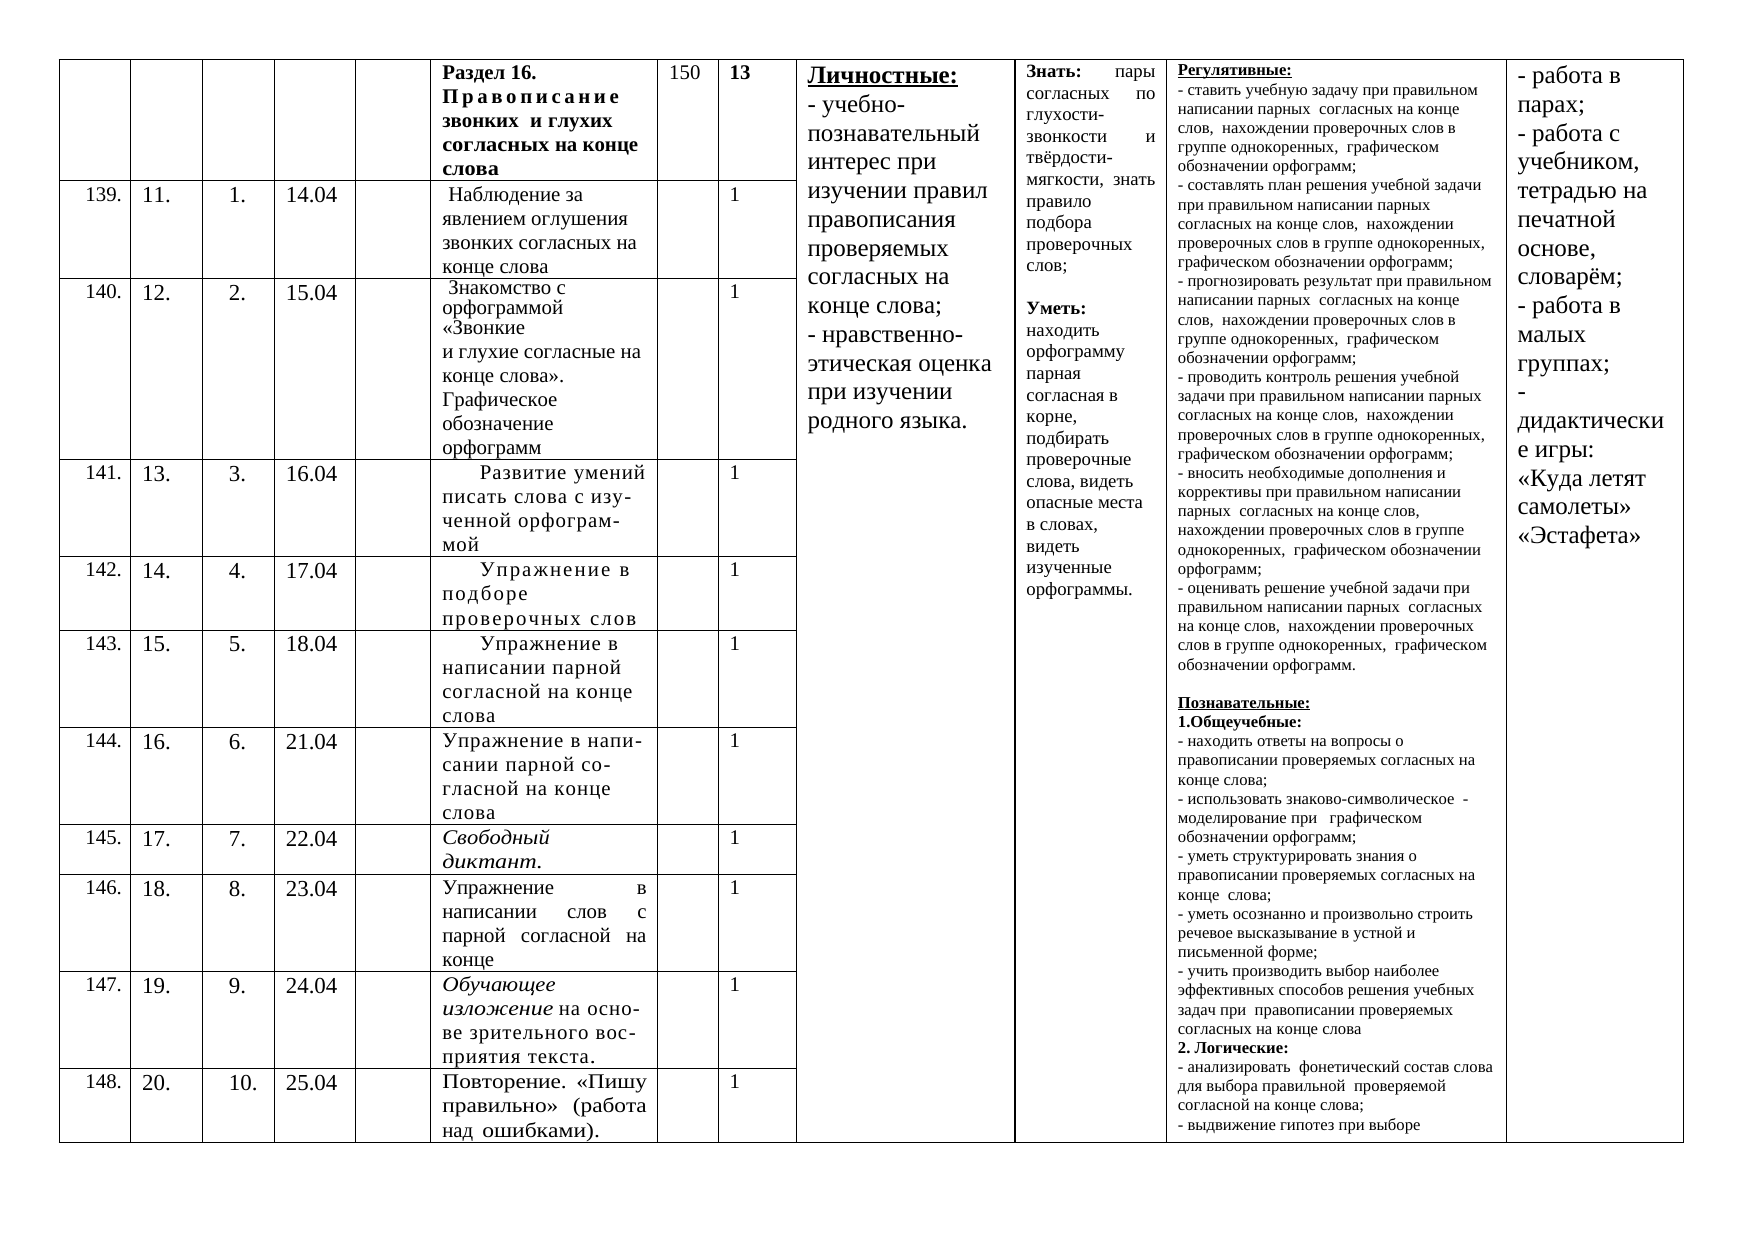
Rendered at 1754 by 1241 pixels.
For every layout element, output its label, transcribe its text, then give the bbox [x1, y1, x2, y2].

table_cell [356, 460, 430, 556]
table_cell 16.04 [275, 460, 355, 556]
table_cell [658, 181, 718, 278]
table_cell [203, 1069, 274, 1142]
table_cell Регулятивные: - ставить учебную задачу при правильном написании парных согласных на конце слов, нахождении проверочных слов в группе однокоренных, графическом обозначении орфограмм; - составлять план решения учебной задачи при правильном написании парных согласных на конце слов, нахождении проверочных слов в группе однокоренных, графическом обозначении орфограмм; - прогнозировать результат при правильном написании парных согласных на конце слов, нахождении проверочных слов в группе однокоренных, графическом обозначении орфограмм; - проводить контроль решения учебной задачи при правильном написании парных согласных на конце слов, нахождении проверочных слов в группе однокоренных, графическом обозначении орфограмм; - вносить необходимые дополнения и коррективы при правильном написании парных согласных на конце слов, нахождении проверочных слов в группе однокоренных, графическом обозначении орфограмм; - оценивать решение учебной задачи при правильном написании парных согласных на конце слов, нахождении проверочных слов в группе однокоренных, графическом обозначении орфограмм. Познавательные: 1.Общеучебные: - находить ответы на вопросы о правописании проверяемых согласных на конце слова; - использовать знаково-символическое - моделирование при графическом обозначении орфограмм; - уметь структурировать знания о правописании проверяемых согласных на конце слова; - уметь осознанно и произвольно строить речевое высказывание в устной и письменной форме; - учить производить выбор наиболее эффективных способов решения учебных задач при правописании проверяемых согласных на конце слова 2. Логические: - анализировать фонетический состав слова для выбора правильной проверяемой согласной на конце слова; - выдвижение гипотез при выборе правильной проверяемой согласной на конце слова; - строить логические цепи рассуждений при написании проверяемой согласной на конце слова, графическом обозначении орфограмм. Коммуникативные: - строить высказывания о правописании проверяемых согласных на конце слова; - слушать, понимать и принимать речь собеседников; - сотрудничать в поиске и сборе информации о правописании проверяемых согласных на конце слова; - обосновывать высказанные суждения; - учиться работать в паре и группе, выполнять различные роли (лидера, исполнителя). [1167, 60, 1506, 1142]
table_cell [356, 60, 430, 180]
table_cell [658, 728, 718, 824]
table_cell 1 [719, 825, 796, 874]
table_cell [131, 875, 202, 971]
table_cell [203, 972, 274, 1068]
table_cell [356, 972, 430, 1068]
table_cell [658, 825, 718, 874]
table_cell [203, 728, 274, 824]
table_cell Раздел 16. Правописание звонких и глухих согласных на конце слова [431, 60, 657, 180]
table_cell [60, 279, 130, 459]
table_cell [203, 875, 274, 971]
table_cell Упражнение в написании слов с парной согласной на конце [431, 875, 657, 971]
table_cell 13 [719, 60, 796, 180]
table_cell [131, 181, 202, 278]
table_cell [60, 728, 130, 824]
table_cell 1 [719, 972, 796, 1068]
table_cell Свободный диктант. [431, 825, 657, 874]
table_cell 1 [719, 460, 796, 556]
table_cell [356, 631, 430, 727]
table_cell 24.04 [275, 972, 355, 1068]
table_cell Развитие умений писать слова с изученной орфограммой [431, 460, 657, 556]
table_cell [203, 460, 274, 556]
table_cell [658, 875, 718, 971]
table_cell 1 [719, 1069, 796, 1142]
table_cell Личностные: - учебно-познавательный интерес при изучении правил правописания проверяемых согласных на конце слова; - нравственно-этическая оценка при изучении родного языка. [797, 60, 1014, 1142]
table_cell [356, 825, 430, 874]
table_cell 15.04 [275, 279, 355, 459]
table_cell [131, 279, 202, 459]
table_cell [203, 181, 274, 278]
table_cell [60, 557, 130, 629]
table_cell Знакомство с орфограммой «Звонкие и глухие согласные на конце слова». Графическое обозначение орфограмм [431, 279, 657, 459]
table_cell [275, 60, 355, 180]
table_cell Упражнение в написании парной согласной на конце слова [431, 631, 657, 727]
table_cell Упражнение в подборе проверочных слов [431, 557, 657, 629]
table_cell [203, 279, 274, 459]
table_cell [203, 825, 274, 874]
table_cell [658, 279, 718, 459]
table_cell [356, 181, 430, 278]
table_cell [131, 1069, 202, 1142]
table_cell [131, 972, 202, 1068]
table_cell 18.04 [275, 631, 355, 727]
table_cell [131, 60, 202, 180]
table_cell [356, 875, 430, 971]
table_cell [356, 557, 430, 629]
table_cell [658, 972, 718, 1068]
table_cell [60, 631, 130, 727]
table_cell [131, 557, 202, 629]
table_cell [131, 631, 202, 727]
table_cell [60, 460, 130, 556]
table_cell [60, 825, 130, 874]
table_cell 1 [719, 875, 796, 971]
table_cell 1 [719, 279, 796, 459]
table_cell [203, 631, 274, 727]
table_cell 150 [658, 60, 718, 180]
table_cell [60, 972, 130, 1068]
table_cell 14.04 [275, 181, 355, 278]
table_cell - работа в парах; - работа с учебником, тетрадью на печатной основе, словарём; - работа в малых группах; - дидактические игры: «Куда летят самолеты» «Эстафета» [1507, 60, 1683, 1142]
table_cell 1 [719, 631, 796, 727]
table_cell [131, 728, 202, 824]
table_cell [203, 557, 274, 629]
table_cell [356, 1069, 430, 1142]
table_cell Упражнение в написании парной согласной на конце слова [431, 728, 657, 824]
table_cell [60, 181, 130, 278]
table_cell [356, 279, 430, 459]
table_cell 17.04 [275, 557, 355, 629]
table_cell [60, 1069, 130, 1142]
table_cell 22.04 [275, 825, 355, 874]
table_cell Наблюдение за явлением оглушения звонких согласных на конце слова [431, 181, 657, 278]
table_cell 23.04 [275, 875, 355, 971]
table_cell [203, 60, 274, 180]
table_cell [60, 875, 130, 971]
table_cell 1 [719, 557, 796, 629]
table_cell [658, 631, 718, 727]
table_cell 21.04 [275, 728, 355, 824]
table_cell [658, 460, 718, 556]
table_cell 1 [719, 181, 796, 278]
table_cell 1 [719, 728, 796, 824]
table_cell Знать: пары согласных по глухости-звонкости и твёрдости-мягкости, знать правило подбора проверочных слов; Уметь: находить орфограмму парная согласная в корне, подбирать проверочные слова, видеть опасные места в словах, видеть изученные орфограммы. [1016, 60, 1166, 1142]
table_cell 25.04 [275, 1069, 355, 1142]
table_cell [131, 460, 202, 556]
table_cell Обучающее изложение на основе зрительного восприятия текста. [431, 972, 657, 1068]
table_cell [131, 825, 202, 874]
table_cell [356, 728, 430, 824]
table_cell [60, 60, 130, 180]
table_cell [658, 557, 718, 629]
table_cell Повторение. «Пишу правильно» (работа над ошибками). [431, 1069, 657, 1142]
table_cell [658, 1069, 718, 1142]
